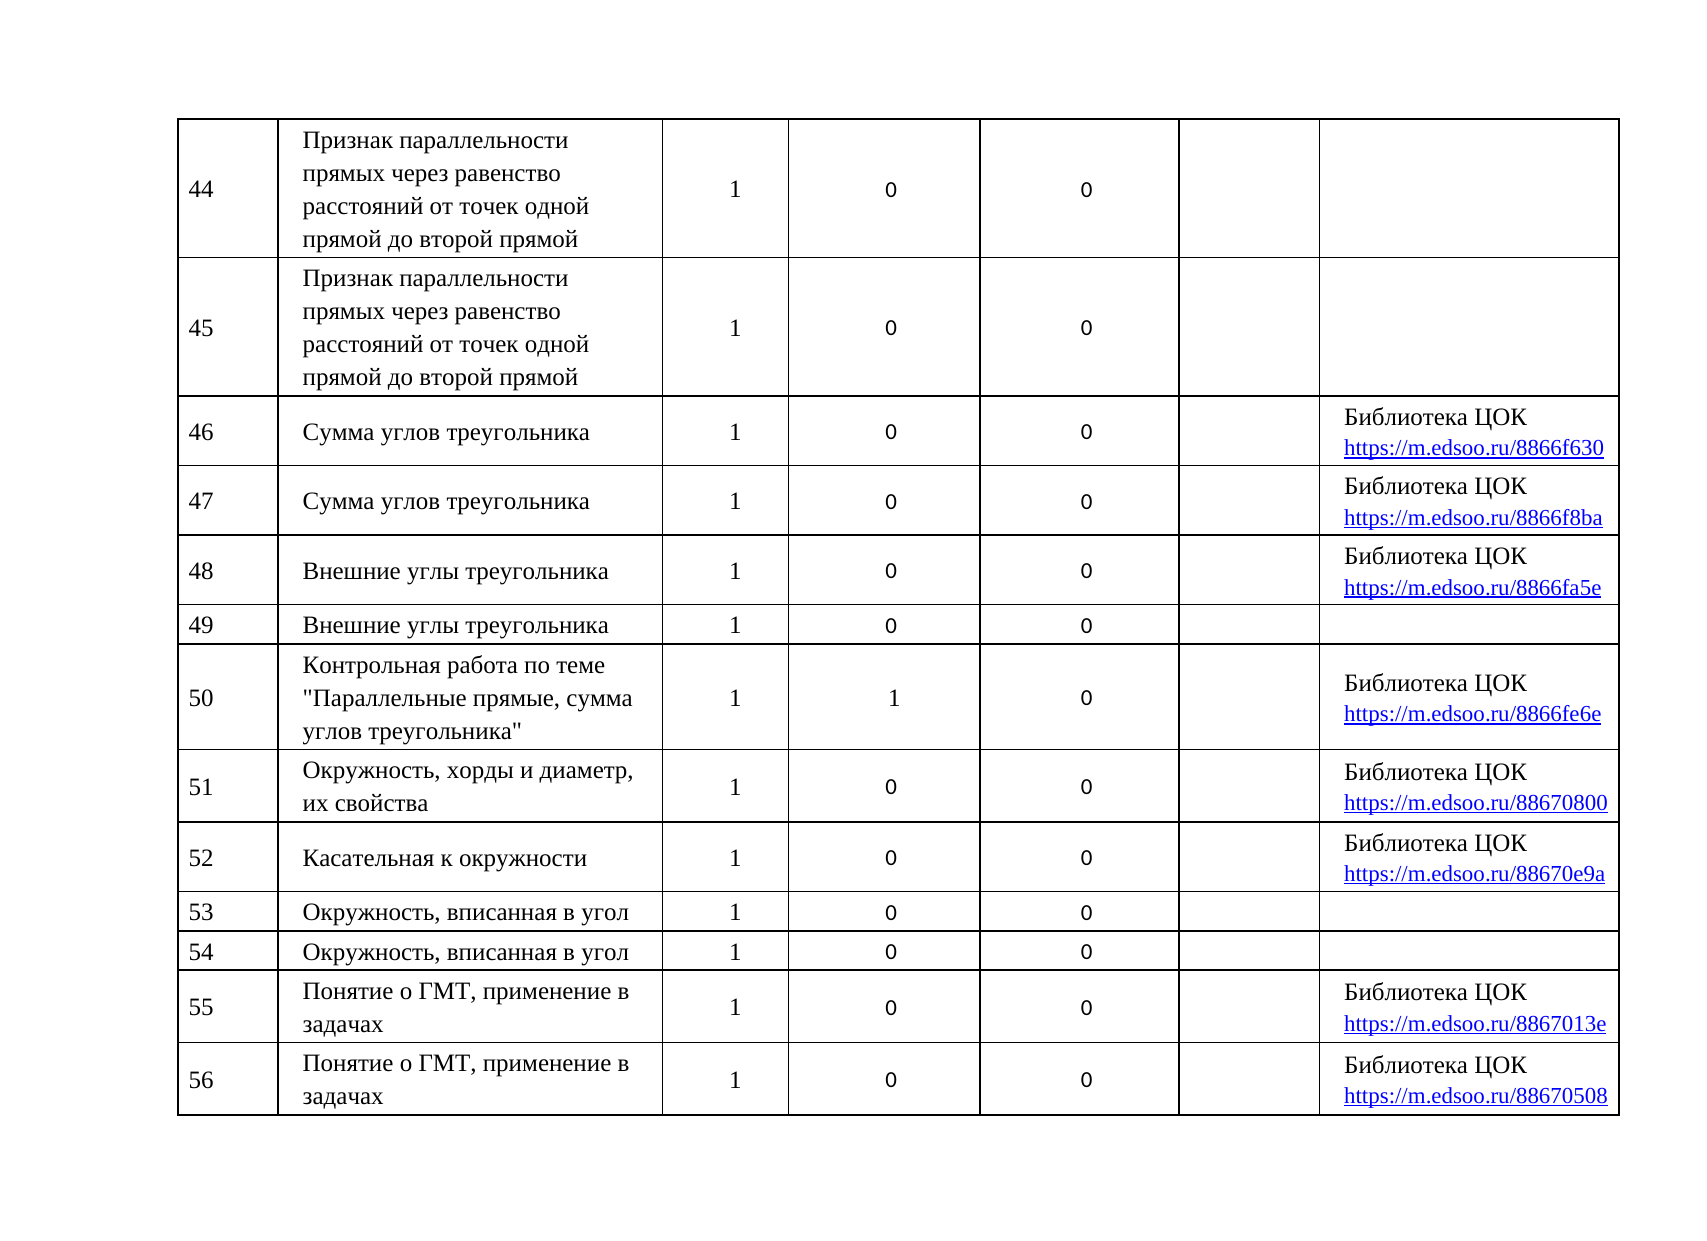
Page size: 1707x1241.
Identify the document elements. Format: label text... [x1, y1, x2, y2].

table_cell 0 [789, 823, 979, 891]
table_cell 1 [663, 536, 788, 604]
table_cell 1 [663, 466, 788, 534]
table_cell 46 [179, 397, 277, 464]
table_cell [1320, 120, 1618, 257]
table_cell 0 [789, 750, 979, 821]
table_cell Окружность, вписанная в угол [279, 932, 662, 969]
table_cell 1 [663, 1043, 788, 1114]
table_cell 0 [789, 466, 979, 534]
table_cell 44 [179, 120, 277, 257]
table_cell 1 [663, 258, 788, 395]
table_cell Сумма углов треугольника [279, 466, 662, 534]
table_cell [1180, 1043, 1319, 1114]
table_cell Признак параллельности прямых через равенство расстояний от точек одной прямой до второй прямой [279, 120, 662, 257]
table_cell Библиотека ЦОК https://m.edsoo.ru/88670800 [1320, 750, 1618, 821]
table_cell Сумма углов треугольника [279, 397, 662, 464]
table_cell [1180, 120, 1319, 257]
table_cell Окружность, хорды и диаметр, их свойства [279, 750, 662, 821]
table_cell Понятие о ГМТ, применение в задачах [279, 971, 662, 1042]
table_cell 0 [789, 536, 979, 604]
table_cell 1 [663, 932, 788, 969]
table_cell 0 [981, 397, 1178, 464]
table_cell Внешние углы треугольника [279, 536, 662, 604]
table_cell [1180, 605, 1319, 643]
table_cell [1180, 536, 1319, 604]
table_cell 0 [789, 971, 979, 1042]
table_cell 0 [981, 536, 1178, 604]
table_cell [1180, 750, 1319, 821]
table_cell 0 [981, 750, 1178, 821]
table_cell 0 [789, 1043, 979, 1114]
table_cell 45 [179, 258, 277, 395]
table_cell 0 [981, 932, 1178, 969]
table_cell 0 [981, 1043, 1178, 1114]
table_cell 1 [663, 120, 788, 257]
table_cell Библиотека ЦОК https://m.edsoo.ru/88670508 [1320, 1043, 1618, 1114]
table_cell Внешние углы треугольника [279, 605, 662, 643]
table_cell [1180, 892, 1319, 930]
table_cell 1 [663, 823, 788, 891]
table_cell 1 [663, 892, 788, 930]
table_cell Библиотека ЦОК https://m.edsoo.ru/8866fe6e [1320, 645, 1618, 748]
table_cell 50 [179, 645, 277, 748]
table_cell 0 [981, 892, 1178, 930]
table_cell [1320, 258, 1618, 395]
table_cell Понятие о ГМТ, применение в задачах [279, 1043, 662, 1114]
table_cell 55 [179, 971, 277, 1042]
table_cell [1180, 823, 1319, 891]
table_cell 0 [981, 120, 1178, 257]
table_cell 1 [663, 645, 788, 748]
table_cell 1 [663, 605, 788, 643]
table_cell [1180, 932, 1319, 969]
table_cell 0 [789, 258, 979, 395]
table_cell 0 [981, 258, 1178, 395]
table_cell 0 [981, 605, 1178, 643]
table_cell Окружность, вписанная в угол [279, 892, 662, 930]
table_cell 49 [179, 605, 277, 643]
table_cell 1 [663, 397, 788, 464]
table_cell 0 [981, 645, 1178, 748]
table_cell 56 [179, 1043, 277, 1114]
table_cell [1180, 397, 1319, 464]
table_cell 0 [981, 971, 1178, 1042]
table_cell 0 [789, 120, 979, 257]
table_cell Контрольная работа по теме "Параллельные прямые, сумма углов треугольника" [279, 645, 662, 748]
table_cell 48 [179, 536, 277, 604]
table_cell [1180, 258, 1319, 395]
table_cell Библиотека ЦОК https://m.edsoo.ru/8866fa5e [1320, 536, 1618, 604]
table_cell 1 [789, 645, 979, 748]
table_cell [1180, 971, 1319, 1042]
table_cell 53 [179, 892, 277, 930]
table_cell [1180, 466, 1319, 534]
table_cell [1180, 645, 1319, 748]
table_cell 1 [663, 971, 788, 1042]
table_cell Библиотека ЦОК https://m.edsoo.ru/8866f8ba [1320, 466, 1618, 534]
table_cell Библиотека ЦОК https://m.edsoo.ru/8866f630 [1320, 397, 1618, 464]
table_cell Библиотека ЦОК https://m.edsoo.ru/8867013e [1320, 971, 1618, 1042]
table_cell 47 [179, 466, 277, 534]
table_cell [1320, 932, 1618, 969]
table_cell 0 [789, 892, 979, 930]
table_cell [1320, 892, 1618, 930]
table_cell Касательная к окружности [279, 823, 662, 891]
table_cell 52 [179, 823, 277, 891]
table_cell 51 [179, 750, 277, 821]
table_cell 0 [981, 823, 1178, 891]
table_cell Признак параллельности прямых через равенство расстояний от точек одной прямой до второй прямой [279, 258, 662, 395]
table_cell [1320, 605, 1618, 643]
table_cell 0 [789, 932, 979, 969]
table_cell 54 [179, 932, 277, 969]
table_cell Библиотека ЦОК https://m.edsoo.ru/88670e9a [1320, 823, 1618, 891]
table_cell 0 [981, 466, 1178, 534]
table_cell 1 [663, 750, 788, 821]
table_cell 0 [789, 397, 979, 464]
table_cell 0 [789, 605, 979, 643]
